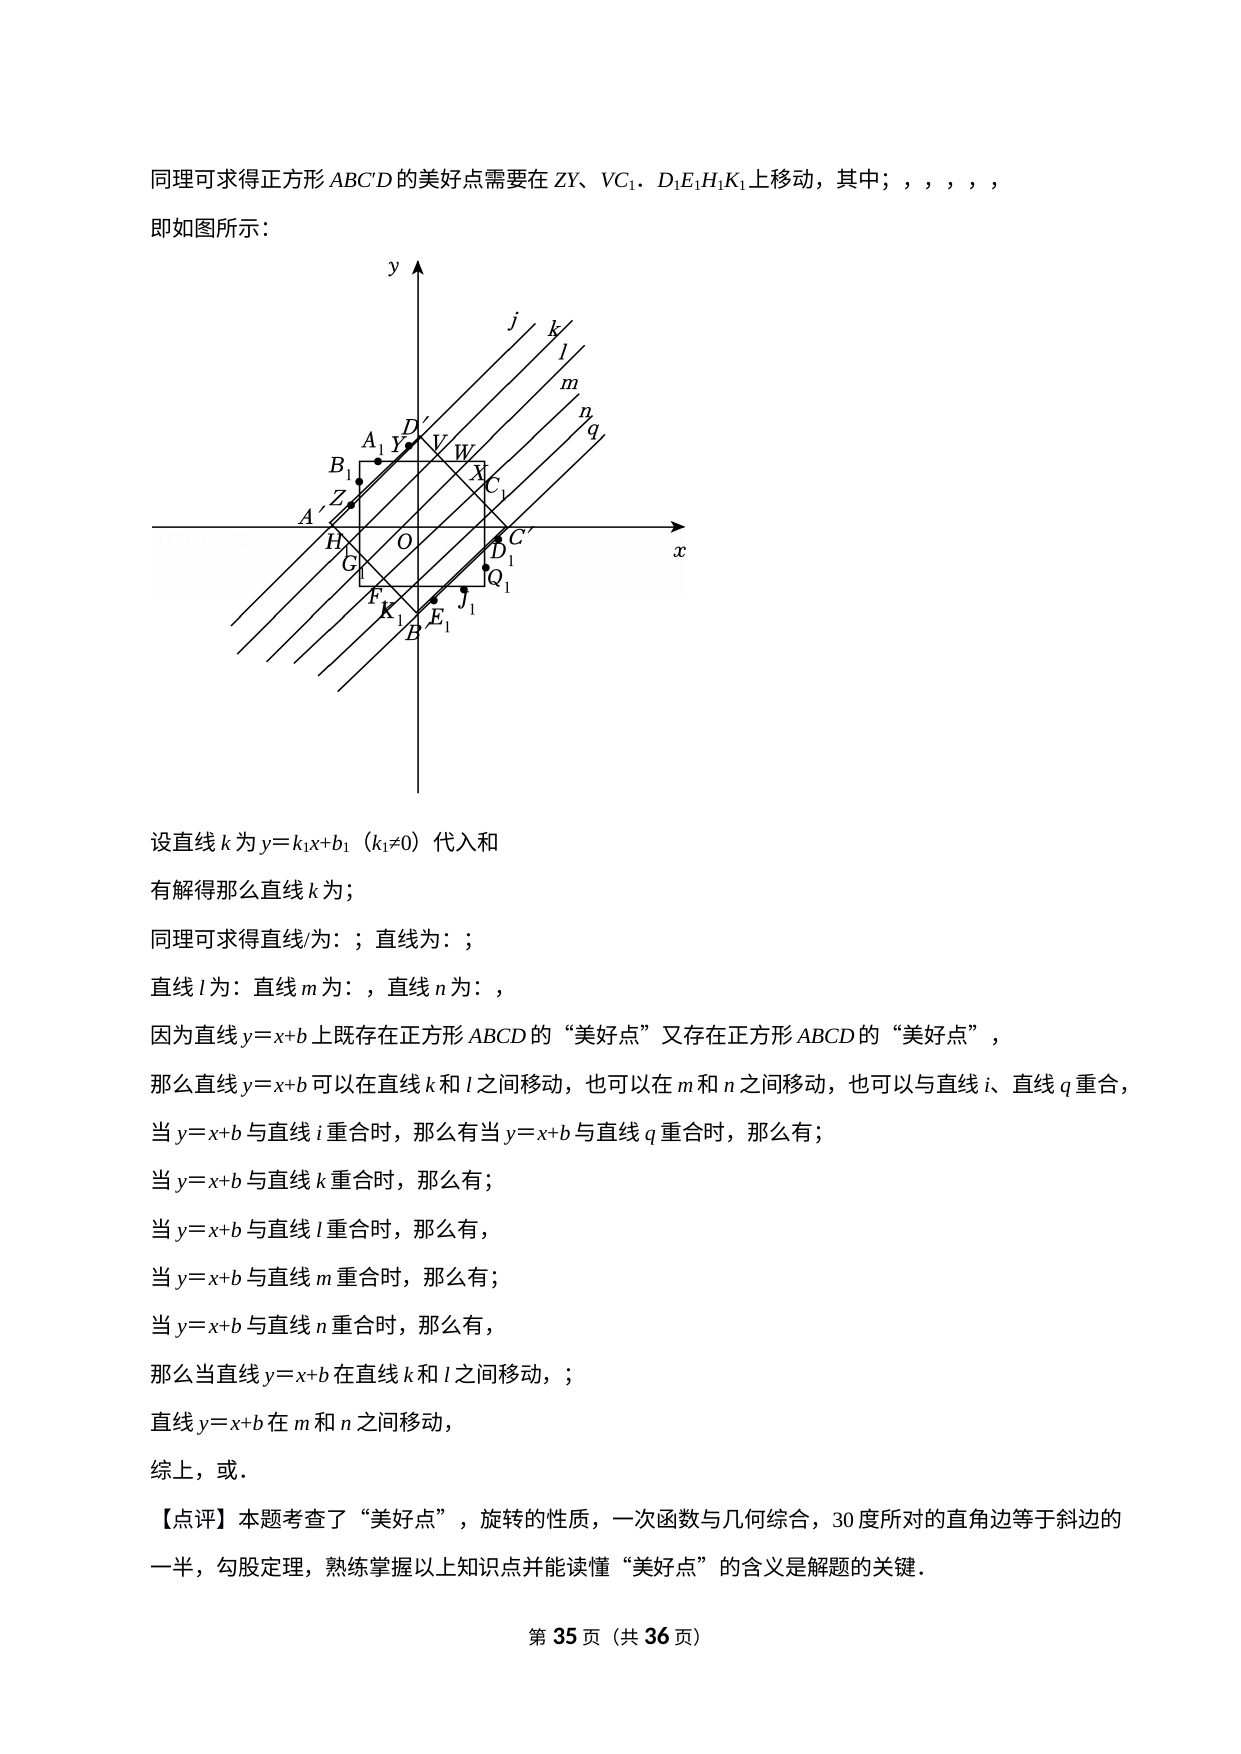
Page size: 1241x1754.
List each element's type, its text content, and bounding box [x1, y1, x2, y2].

text 设直线k为y＝k1x+b1（k1≠0）代入和 [151, 824, 1122, 857]
text 即如图所示： [151, 210, 1122, 243]
text 综上，或． [151, 1453, 1122, 1485]
text 当y＝x+b与直线l重合时，那么有， [151, 1211, 1122, 1244]
text 当y＝x+b与直线i重合时，那么有当y＝x+b与直线q重合时，那么有； [151, 1114, 1122, 1147]
text 有解得那么直线k为； [151, 873, 1122, 905]
text 当y＝x+b与直线k重合时，那么有； [151, 1163, 1122, 1195]
text 因为直线y＝x+b上既存在正方形ABCD的“美好点”又存在正方形ABCD的“美好点”， [151, 1018, 1122, 1050]
text 同理可求得直线/为：；直线为：； [151, 921, 1122, 954]
text 那么直线y＝x+b可以在直线k和l之间移动，也可以在m和n之间移动，也可以与直线i、直线q重合， [151, 1066, 1122, 1099]
text 直线l为：直线m为：，直线n为：， [151, 969, 1122, 1002]
text 当y＝x+b与直线m重合时，那么有； [151, 1259, 1122, 1292]
text 同理可求得正方形ABC′D的美好点需要在ZY、VC1．D1E1H1K1上移动，其中；，，，，， [151, 162, 1122, 194]
text 直线y＝x+b在m和n之间移动， [151, 1404, 1122, 1437]
text 【点评】本题考查了“美好点”，旋转的性质，一次函数与几何综合，30度所对的直角边等于斜边的一半，勾股定理，熟练掌握以上知识点并能读懂“美好点”的含义是解题的关键． [151, 1501, 1122, 1582]
text 那么当直线y＝x+b在直线k和l之间移动，； [151, 1356, 1122, 1389]
text 当y＝x+b与直线n重合时，那么有， [151, 1308, 1122, 1340]
